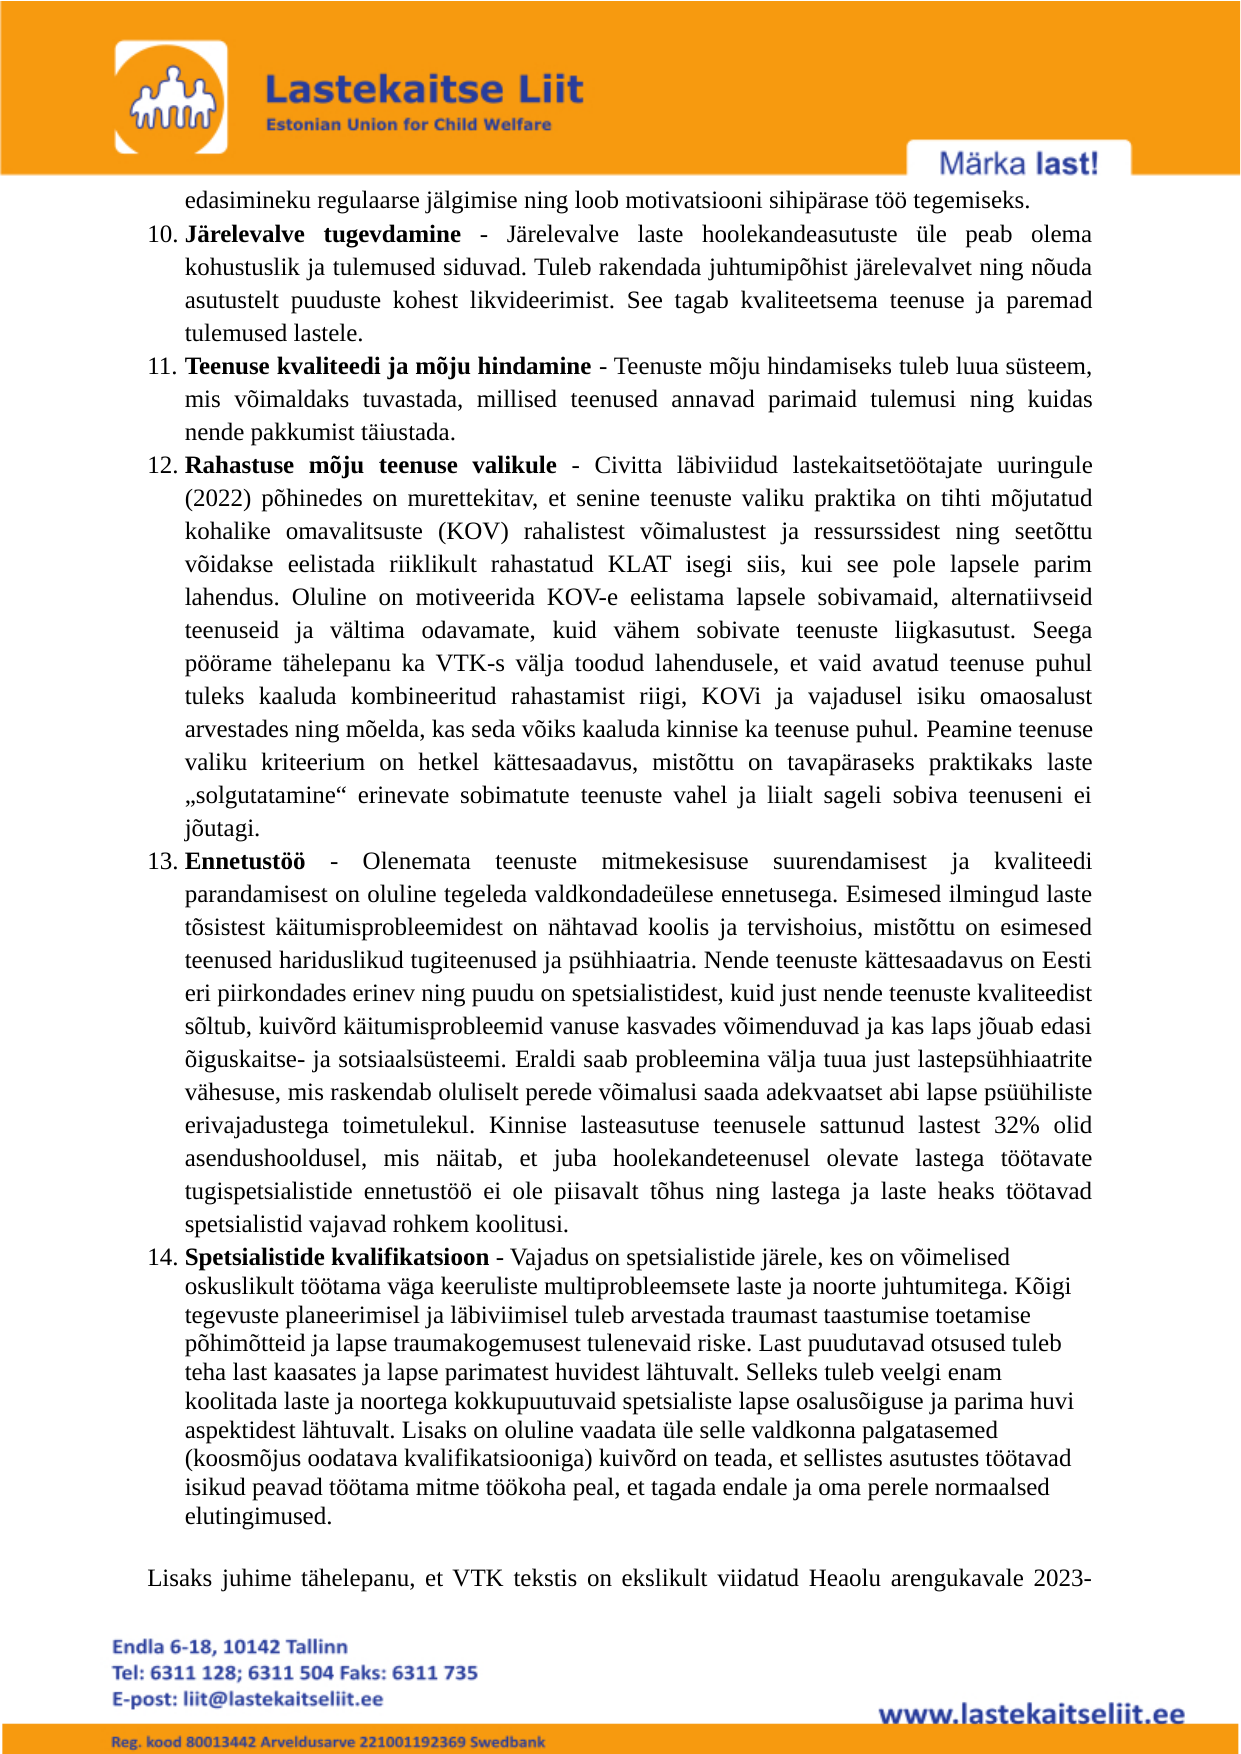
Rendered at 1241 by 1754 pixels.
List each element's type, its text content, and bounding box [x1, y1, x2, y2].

picture [0, 1, 1241, 182]
list Rahastuse mõju teenuse valikule - Civitta läbiviidud lastekaitsetöötajate uuringule (2022) põhinedes on murettekitav, et senine teenuste valiku praktika on tihti mõjutatud kohalike omavalitsuste (KOV) rahalistest võimalustest ja ressurssidest ning seetõttu võidakse eelistada riiklikult rahastatud KLAT isegi siis, kui see pole lapsele parim lahendus. Oluline on motiveerida KOV-e eelistama lapsele sobivamaid, alternatiivseid teenuseid ja vältima odavamate, kuid vähem sobivate teenuste liigkasutust. Seega pöörame tähelepanu ka VTK-s välja toodud lahendusele, et vaid avatud teenuse puhul tuleks kaaluda kombineeritud rahastamist riigi, KOVi ja vajadusel isiku omaosalust arvestades ning mõelda, kas seda võiks kaaluda kinnise ka teenuse puhul. Peamine teenuse valiku kriteerium on hetkel kättesaadavus, mistõttu on tavapäraseks praktikaks laste „solgutatamine“ erinevate sobimatute teenuste vahel ja liialt sageli sobiva teenuseni ei jõutagi. [147, 450, 1093, 842]
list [147, 118, 1093, 214]
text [147, 1563, 1093, 1592]
picture [2, 1623, 1239, 1754]
list Järelevalve tugevdamine - Järelevalve laste hoolekandeasutuste üle peab olema kohustuslik ja tulemused siduvad. Tuleb rakendada juhtumipõhist järelevalvet ning nõuda asutustelt puuduste kohest likvideerimist. See tagab kvaliteetsema teenuse ja paremad tulemused lastele. [147, 219, 1093, 346]
list Spetsialistide kvalifikatsioon - Vajadus on spetsialistide järele, kes on võimelised oskuslikult töötama väga keeruliste multiprobleemsete laste ja noorte juhtumitega. Kõigi tegevuste planeerimisel ja läbiviimisel tuleb arvestada traumast taastumise toetamise põhimõtteid ja lapse traumakogemusest tulenevaid riske. Last puudutavad otsused tuleb teha last kaasates ja lapse parimatest huvidest lähtuvalt. Selleks tuleb veelgi enam koolitada laste ja noortega kokkupuutuvaid spetsialiste lapse osalusõiguse ja parima huvi aspektidest lähtuvalt. Lisaks on oluline vaadata üle selle valdkonna palgatasemed (koosmõjus oodatava kvalifikatsiooniga) kuivõrd on teada, et sellistes asutustes töötavad isikud peavad töötama mitme töökoha peal, et tagada endale ja oma perele normaalsed elutingimused. [147, 1242, 1093, 1530]
list Teenuse kvaliteedi ja mõju hindamine - Teenuste mõju hindamiseks tuleb luua süsteem, mis võimaldaks tuvastada, millised teenused annavad parimaid tulemusi ning kuidas nende pakkumist täiustada. [147, 351, 1093, 446]
list Ennetustöö - Olenemata teenuste mitmekesisuse suurendamisest ja kvaliteedi parandamisest on oluline tegeleda valdkondadeülese ennetusega. Esimesed ilmingud laste tõsistest käitumisprobleemidest on nähtavad koolis ja tervishoius, mistõttu on esimesed teenused hariduslikud tugiteenused ja psühhiaatria. Nende teenuste kättesaadavus on Eesti eri piirkondades erinev ning puudu on spetsialistidest, kuid just nende teenuste kvaliteedist sõltub, kuivõrd käitumisprobleemid vanuse kasvades võimenduvad ja kas laps jõuab edasi õiguskaitse- ja sotsiaalsüsteemi. Eraldi saab probleemina välja tuua just lastepsühhiaatrite vähesuse, mis raskendab oluliselt perede võimalusi saada adekvaatset abi lapse psüühiliste erivajadustega toimetulekul. Kinnise lasteasutuse teenusele sattunud lastest 32% olid asendushooldusel, mis näitab, et juba hoolekandeteenusel olevate lastega töötavate tugispetsialistide ennetustöö ei ole piisavalt tõhus ning lastega ja laste heaks töötavad spetsialistid vajavad rohkem koolitusi. [147, 846, 1093, 1238]
